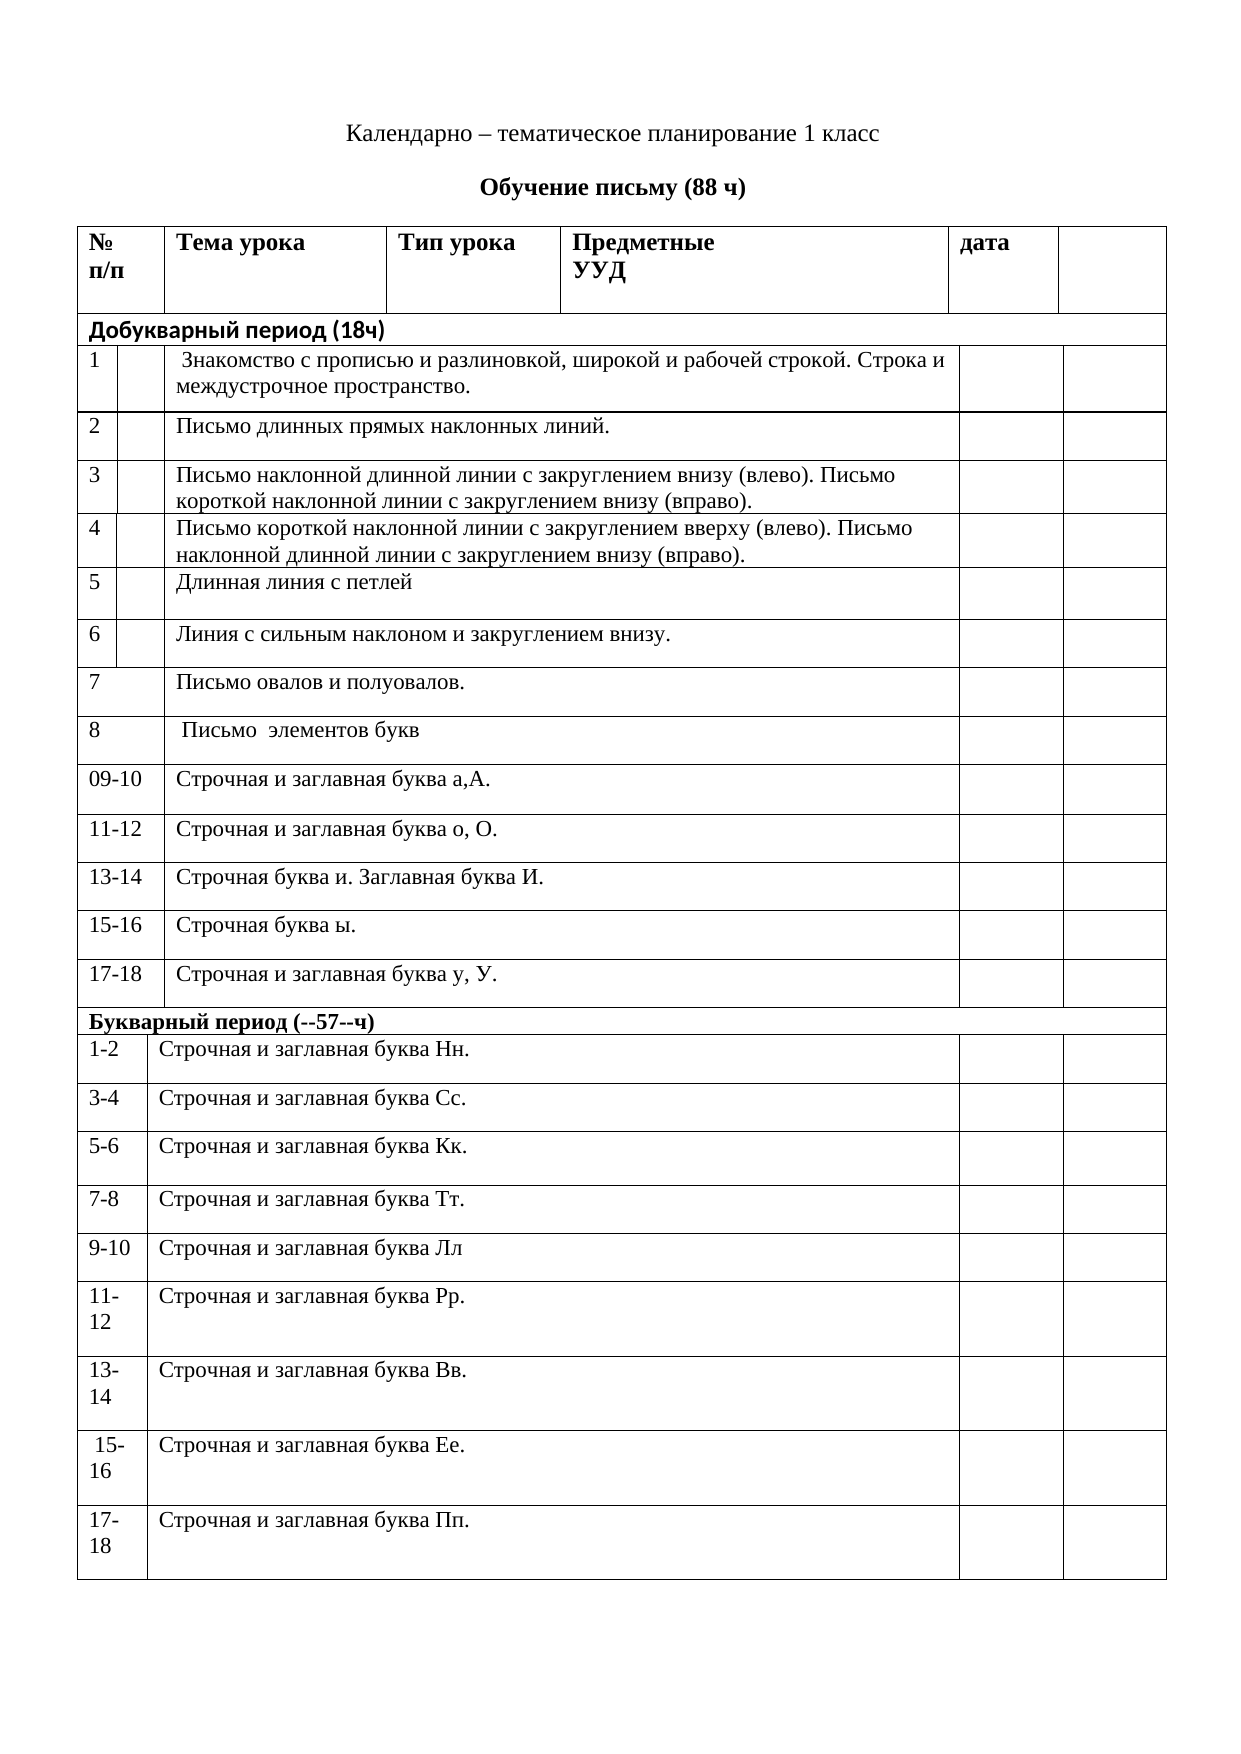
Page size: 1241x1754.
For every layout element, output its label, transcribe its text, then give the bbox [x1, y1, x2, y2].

table_cell [960, 717, 1063, 764]
table_cell Строчная буква и. Заглавная буква И. [165, 863, 959, 910]
table_cell [1064, 413, 1166, 459]
table_cell [960, 1132, 1063, 1184]
table_cell Букварный период (--57--ч) [78, 1008, 1166, 1034]
table_cell [1064, 568, 1166, 619]
table_cell [1064, 717, 1166, 764]
table_cell Линия с сильным наклоном и закруглением внизу. [165, 620, 959, 667]
table_header Предметные УУД [561, 227, 948, 313]
table_cell Строчная и заглавная буква Лл [148, 1234, 959, 1281]
table_cell [960, 1357, 1063, 1430]
table_cell [960, 514, 1063, 567]
table_cell [1064, 960, 1166, 1007]
table_cell [1064, 1234, 1166, 1281]
table_cell [960, 461, 1063, 513]
table_cell 6 [78, 620, 116, 667]
table_cell [960, 413, 1063, 459]
table_cell 1-2 [78, 1035, 147, 1082]
table_cell 3 [78, 461, 117, 513]
table_cell 17-18 [78, 960, 164, 1007]
text Обучение письму (88 ч) [88, 172, 1137, 201]
table_cell Письмо овалов и полуовалов. [165, 668, 959, 716]
table_cell [1064, 1431, 1166, 1505]
table_cell [118, 413, 164, 459]
table_cell [960, 1282, 1063, 1356]
table_cell [960, 960, 1063, 1007]
table_cell [960, 815, 1063, 862]
table_cell 2 [78, 413, 117, 459]
table_cell 9-10 [78, 1234, 147, 1281]
table_cell [1064, 461, 1166, 513]
table_cell 15-16 [78, 1431, 147, 1505]
table_cell [1064, 620, 1166, 667]
table_cell 5 [78, 568, 116, 619]
table_cell Добукварный период (18ч) [78, 314, 1166, 345]
table_cell [1064, 1282, 1166, 1356]
table_cell [1064, 1186, 1166, 1233]
table_cell Длинная линия с петлей [165, 568, 959, 619]
table_cell [118, 346, 164, 411]
table_cell [1064, 1357, 1166, 1430]
table_cell Строчная и заглавная буква Рр. [148, 1282, 959, 1356]
table_cell 11-12 [78, 1282, 147, 1356]
table_cell [117, 568, 164, 619]
table_cell 13-14 [78, 1357, 147, 1430]
table_cell Строчная и заглавная буква Пп. [148, 1506, 959, 1579]
text Календарно – тематическое планирование 1 класс [88, 118, 1137, 147]
table_cell [1064, 1084, 1166, 1131]
table_cell [1064, 911, 1166, 959]
table_cell [118, 461, 164, 513]
table_cell Знакомство с прописью и разлиновкой, широкой и рабочей строкой. Строка и междустрочное пространство. [165, 346, 959, 411]
table_cell [117, 514, 164, 567]
table_cell Письмо короткой наклонной линии с закруглением вверху (влево). Письмо наклонной длинной линии с закруглением внизу (вправо). [165, 514, 959, 567]
table_cell [960, 911, 1063, 959]
table_cell 17-18 [78, 1506, 147, 1579]
table_cell [960, 568, 1063, 619]
table_header [1059, 227, 1166, 313]
table_cell Строчная и заглавная буква Ее. [148, 1431, 959, 1505]
table_cell 5-6 [78, 1132, 147, 1184]
table_cell 11-12 [78, 815, 164, 862]
table_cell [960, 620, 1063, 667]
table_cell 7 [78, 668, 164, 716]
table_header Тип урока [387, 227, 560, 313]
table_cell Строчная и заглавная буква у, У. [165, 960, 959, 1007]
table_cell [1064, 815, 1166, 862]
table_cell Строчная и заглавная буква а,А. [165, 765, 959, 814]
table_header Тема урока [165, 227, 386, 313]
table_cell Строчная и заглавная буква Нн. [148, 1035, 959, 1082]
table_cell [960, 765, 1063, 814]
table_cell [960, 1186, 1063, 1233]
table_cell [1064, 765, 1166, 814]
table_cell 4 [78, 514, 116, 567]
table_cell Строчная и заглавная буква Сс. [148, 1084, 959, 1131]
table_cell Письмо длинных прямых наклонных линий. [165, 413, 959, 459]
table_cell [1064, 346, 1166, 411]
table_cell [960, 1431, 1063, 1505]
table_cell Строчная и заглавная буква о, О. [165, 815, 959, 862]
table_cell Строчная и заглавная буква Тт. [148, 1186, 959, 1233]
table_cell 1 [78, 346, 117, 411]
table_header дата [949, 227, 1058, 313]
table_cell 13-14 [78, 863, 164, 910]
table_cell 7-8 [78, 1186, 147, 1233]
table_cell 09-10 [78, 765, 164, 814]
table_cell [1064, 514, 1166, 567]
table_cell [960, 1035, 1063, 1082]
table_cell [960, 863, 1063, 910]
table_cell [960, 1506, 1063, 1579]
table_cell 8 [78, 717, 164, 764]
table_cell Письмо наклонной длинной линии с закруглением внизу (влево). Письмо короткой наклонной линии с закруглением внизу (вправо). [165, 461, 959, 513]
table_cell [1064, 1132, 1166, 1184]
table_cell Строчная и заглавная буква Кк. [148, 1132, 959, 1184]
table_cell [1064, 668, 1166, 716]
table_cell [960, 1234, 1063, 1281]
table_cell 15-16 [78, 911, 164, 959]
table_cell Письмо элементов букв [165, 717, 959, 764]
table_cell [960, 346, 1063, 411]
table_cell [960, 1084, 1063, 1131]
table_cell [1064, 1035, 1166, 1082]
table_cell [1064, 1506, 1166, 1579]
table_cell Строчная и заглавная буква Вв. [148, 1357, 959, 1430]
table_cell [1064, 863, 1166, 910]
table_cell Строчная буква ы. [165, 911, 959, 959]
table_cell [117, 620, 164, 667]
table_cell [960, 668, 1063, 716]
table_cell 3-4 [78, 1084, 147, 1131]
table_header № п/п [78, 227, 164, 313]
